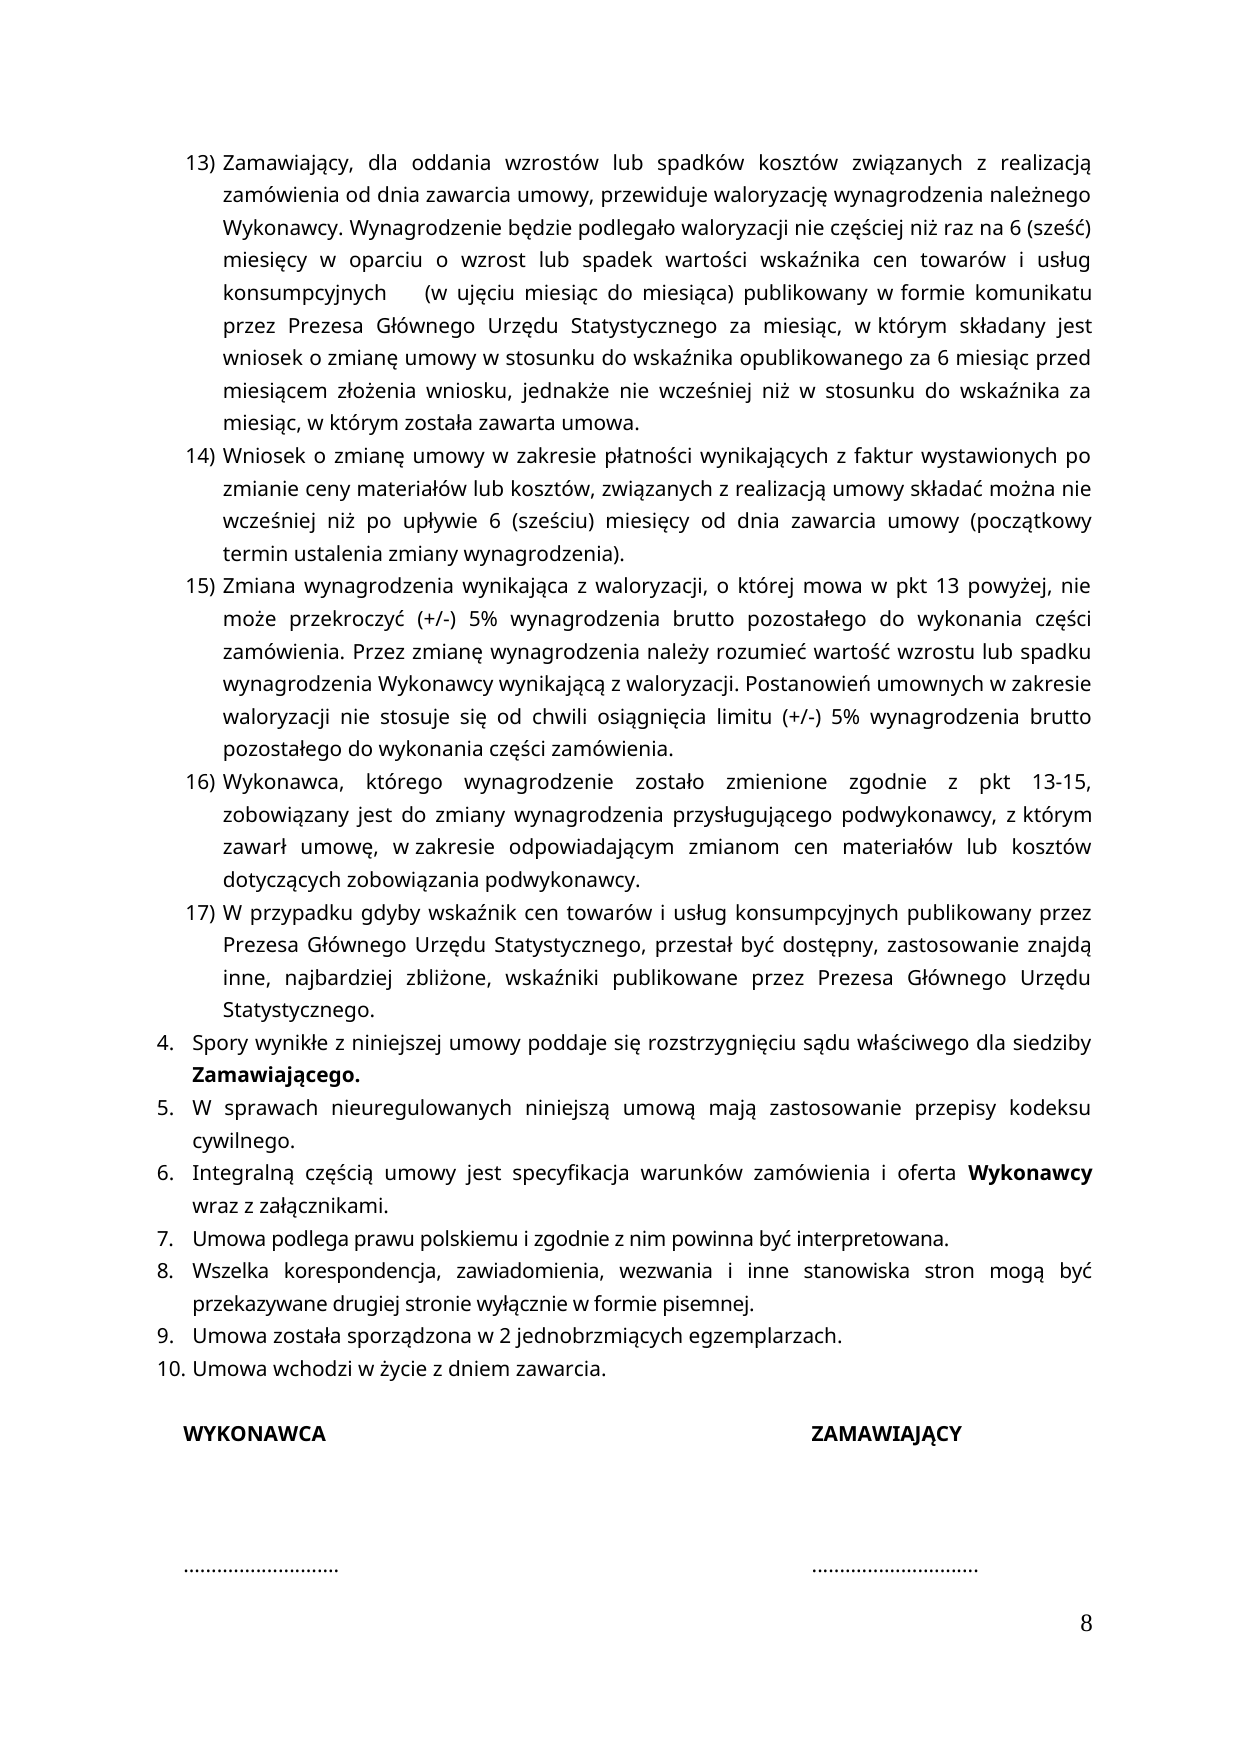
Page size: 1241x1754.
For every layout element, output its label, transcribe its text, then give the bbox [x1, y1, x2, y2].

list Wszelka korespondencja, zawiadomienia, wezwania i inne stanowiska stron mogą być przekazywane drugiej stronie wyłącznie w formie pisemnej. [157, 1256, 1092, 1317]
text ............................ .............................. [148, 1550, 1092, 1578]
list Zmiana wynagrodzenia wynikająca z waloryzacji, o której mowa w pkt 13 powyżej, nie może przekroczyć (+/-) 5% wynagrodzenia brutto pozostałego do wykonania części zamówienia. Przez zmianę wynagrodzenia należy rozumieć wartość wzrostu lub spadku wynagrodzenia Wykonawcy wynikającą z waloryzacji. Postanowień umownych w zakresie waloryzacji nie stosuje się od chwili osiągnięcia limitu (+/-) 5% wynagrodzenia brutto pozostałego do wykonania części zamówienia. [185, 572, 1092, 763]
text WYKONAWCA ZAMAWIAJĄCY [148, 1419, 1092, 1448]
list Umowa wchodzi w życie z dniem zawarcia. [157, 1354, 1092, 1382]
list Umowa podlega prawu polskiemu i zgodnie z nim powinna być interpretowana. [157, 1224, 1092, 1252]
list W sprawach nieuregulowanych niniejszą umową mają zastosowanie przepisy kodeksu cywilnego. [157, 1093, 1092, 1154]
list Wniosek o zmianę umowy w zakresie płatności wynikających z faktur wystawionych po zmianie ceny materiałów lub kosztów, związanych z realizacją umowy składać można nie wcześniej niż po upływie 6 (sześciu) miesięcy od dnia zawarcia umowy (początkowy termin ustalenia zmiany wynagrodzenia). [185, 441, 1092, 567]
list W przypadku gdyby wskaźnik cen towarów i usług konsumpcyjnych publikowany przez Prezesa Głównego Urzędu Statystycznego, przestał być dostępny, zastosowanie znajdą inne, najbardziej zbliżone, wskaźniki publikowane przez Prezesa Głównego Urzędu Statystycznego. [185, 898, 1092, 1024]
list Wykonawca, którego wynagrodzenie zostało zmienione zgodnie z pkt 13-15, zobowiązany jest do zmiany wynagrodzenia przysługującego podwykonawcy, z którym zawarł umowę, w zakresie odpowiadającym zmianom cen materiałów lub kosztów dotyczących zobowiązania podwykonawcy. [185, 767, 1092, 893]
list Zamawiający, dla oddania wzrostów lub spadków kosztów związanych z realizacją zamówienia od dnia zawarcia umowy, przewiduje waloryzację wynagrodzenia należnego Wykonawcy. Wynagrodzenie będzie podlegało waloryzacji nie częściej niż raz na 6 (sześć) miesięcy w oparciu o wzrost lub spadek wartości wskaźnika cen towarów i usług konsumpcyjnych (w ujęciu miesiąc do miesiąca) publikowany w formie komunikatu przez Prezesa Głównego Urzędu Statystycznego za miesiąc, w którym składany jest wniosek o zmianę umowy w stosunku do wskaźnika opublikowanego za 6 miesiąc przed miesiącem złożenia wniosku, jednakże nie wcześniej niż w stosunku do wskaźnika za miesiąc, w którym została zawarta umowa. [185, 148, 1092, 437]
list Spory wynikłe z niniejszej umowy poddaje się rozstrzygnięciu sądu właściwego dla siedziby Zamawiającego. [157, 1028, 1092, 1089]
list Umowa została sporządzona w 2 jednobrzmiących egzemplarzach. [157, 1321, 1092, 1350]
list Integralną częścią umowy jest specyfikacja warunków zamówienia i oferta Wykonawcy wraz z załącznikami. [157, 1158, 1092, 1219]
